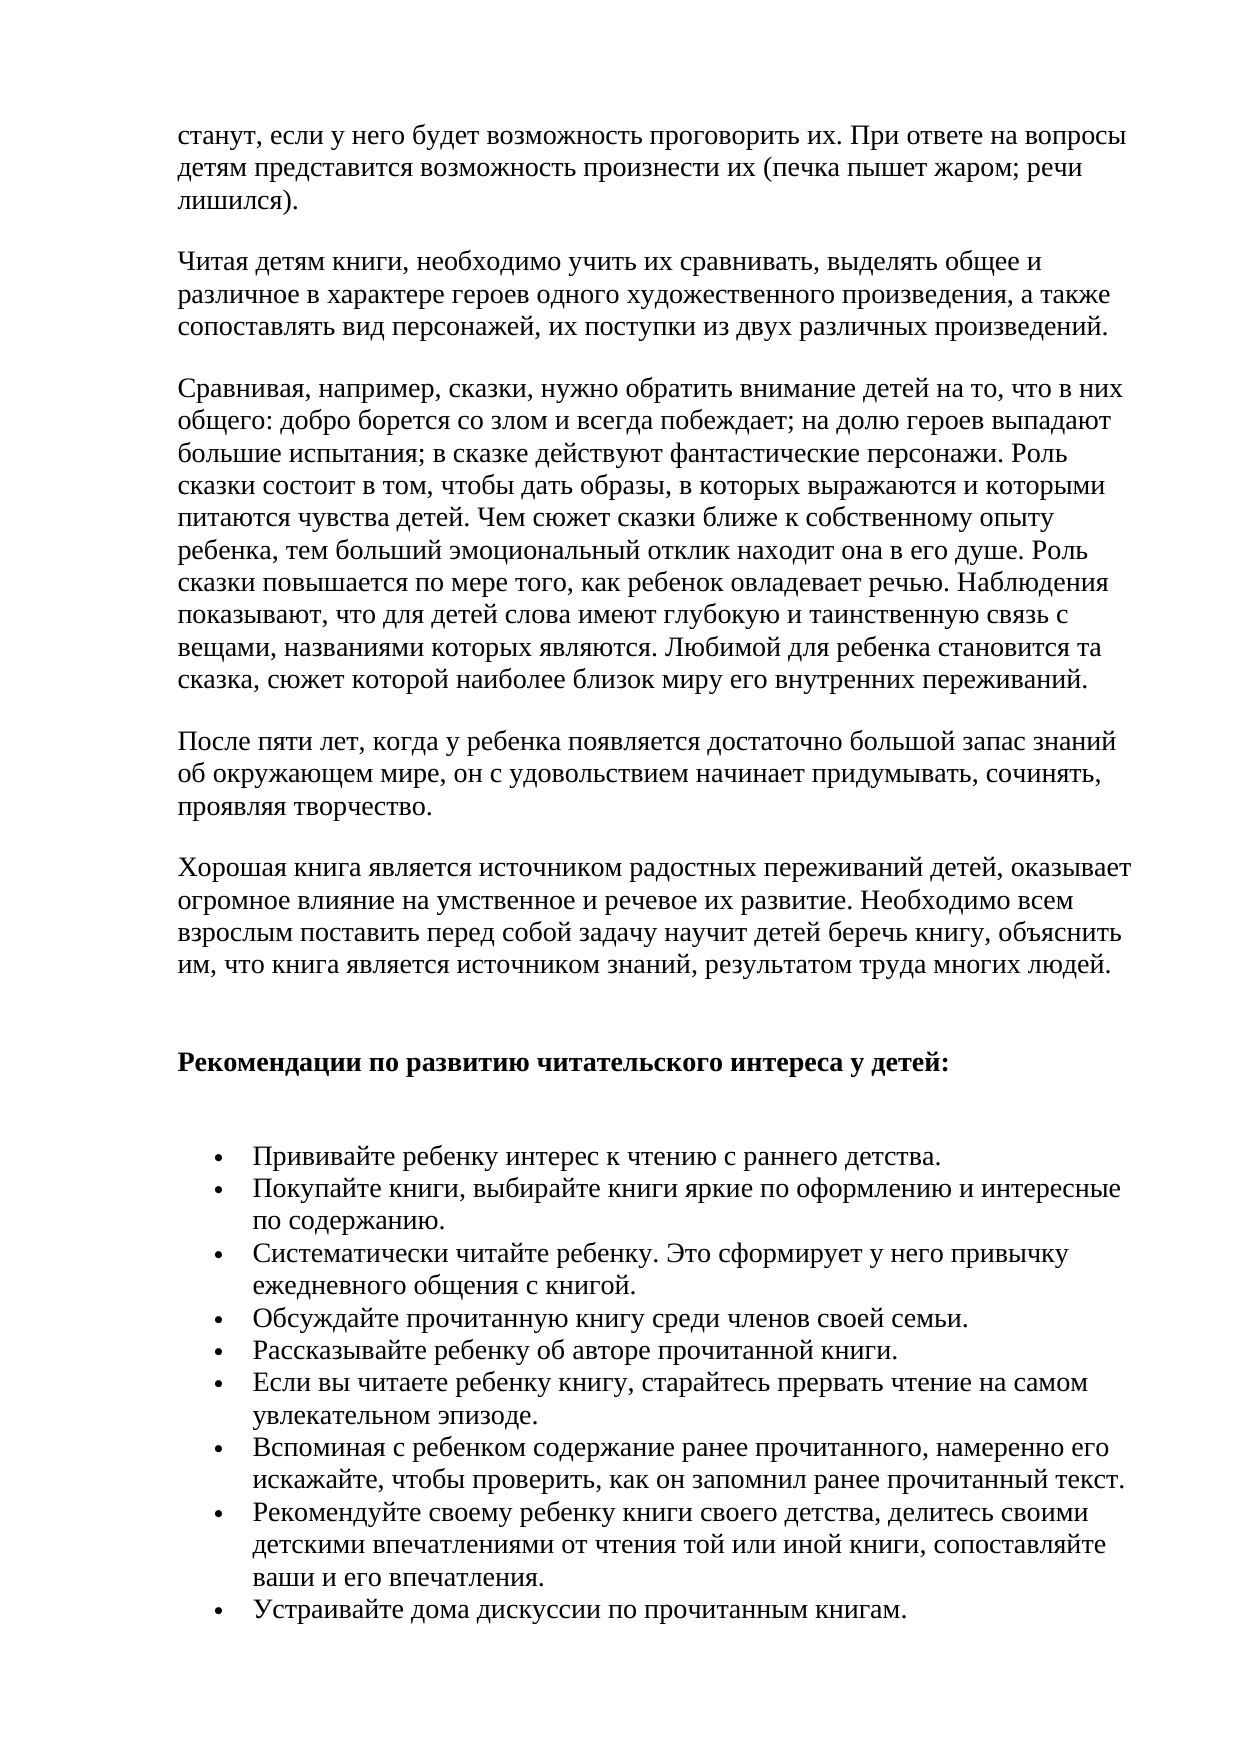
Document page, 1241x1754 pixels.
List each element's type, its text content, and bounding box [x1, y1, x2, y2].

list Прививайте ребенку интерес к чтению с раннего детства. [215, 1139, 1152, 1171]
list Если вы читаете ребенку книгу, старайтесь прервать чтение на самом увлекательном эпизоде. [215, 1365, 1152, 1430]
list Систематически читайте ребенку. Это сформирует у него привычку ежедневного общения с книгой. [215, 1236, 1152, 1301]
text Читая детям книги, необходимо учить их сравнивать, выделять общее и различное в характере героев одного художественного произведения, а также сопоставлять вид персонажей, их поступки из двух различных произведений. [177, 244, 1152, 342]
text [177, 118, 1152, 215]
list Рассказывайте ребенку об авторе прочитанной книги. [215, 1333, 1152, 1365]
list Вспоминая с ребенком содержание ранее прочитанного, намеренно его искажайте, чтобы проверить, как он запомнил ранее прочитанный текст. [215, 1430, 1152, 1495]
list Рекомендуйте своему ребенку книги своего детства, делитесь своими детскими впечатлениями от чтения той или иной книги, сопоставляйте ваши и его впечатления. [215, 1495, 1152, 1592]
text Сравнивая, например, сказки, нужно обратить внимание детей на то, что в них общего: добро борется со злом и всегда побеждает; на долю героев выпадают большие испытания; в сказке действуют фантастические персонажи. Роль сказки состоит в том, чтобы дать образы, в которых выражаются и которыми питаются чувства детей. Чем сюжет сказки ближе к собственному опыту ребенка, тем больший эмоциональный отклик находит она в его душе. Роль сказки повышается по мере того, как ребенок овладевает речью. Наблюдения показывают, что для детей слова имеют глубокую и таинственную связь с вещами, названиями которых являются. Любимой для ребенка становится та сказка, сюжет которой наиболее близок миру его внутренних переживаний. [177, 371, 1152, 695]
list Обсуждайте прочитанную книгу среди членов своей семьи. [215, 1301, 1152, 1333]
text Хорошая книга является источником радостных переживаний детей, оказывает огромное влияние на умственное и речевое их развитие. Необходимо всем взрослым поставить перед собой задачу научит детей беречь книгу, объяснить им, что книга является источником знаний, результатом труда многих людей. [177, 850, 1152, 980]
text Рекомендации по развитию читательского интереса у детей: [177, 1045, 1152, 1077]
list Покупайте книги, выбирайте книги яркие по оформлению и интересные по содержанию. [215, 1171, 1152, 1236]
text После пяти лет, когда у ребенка появляется достаточно большой запас знаний об окружающем мире, он с удовольствием начинает придумывать, сочинять, проявляя творчество. [177, 724, 1152, 821]
list Устраивайте дома дискуссии по прочитанным книгам. [215, 1592, 1152, 1624]
